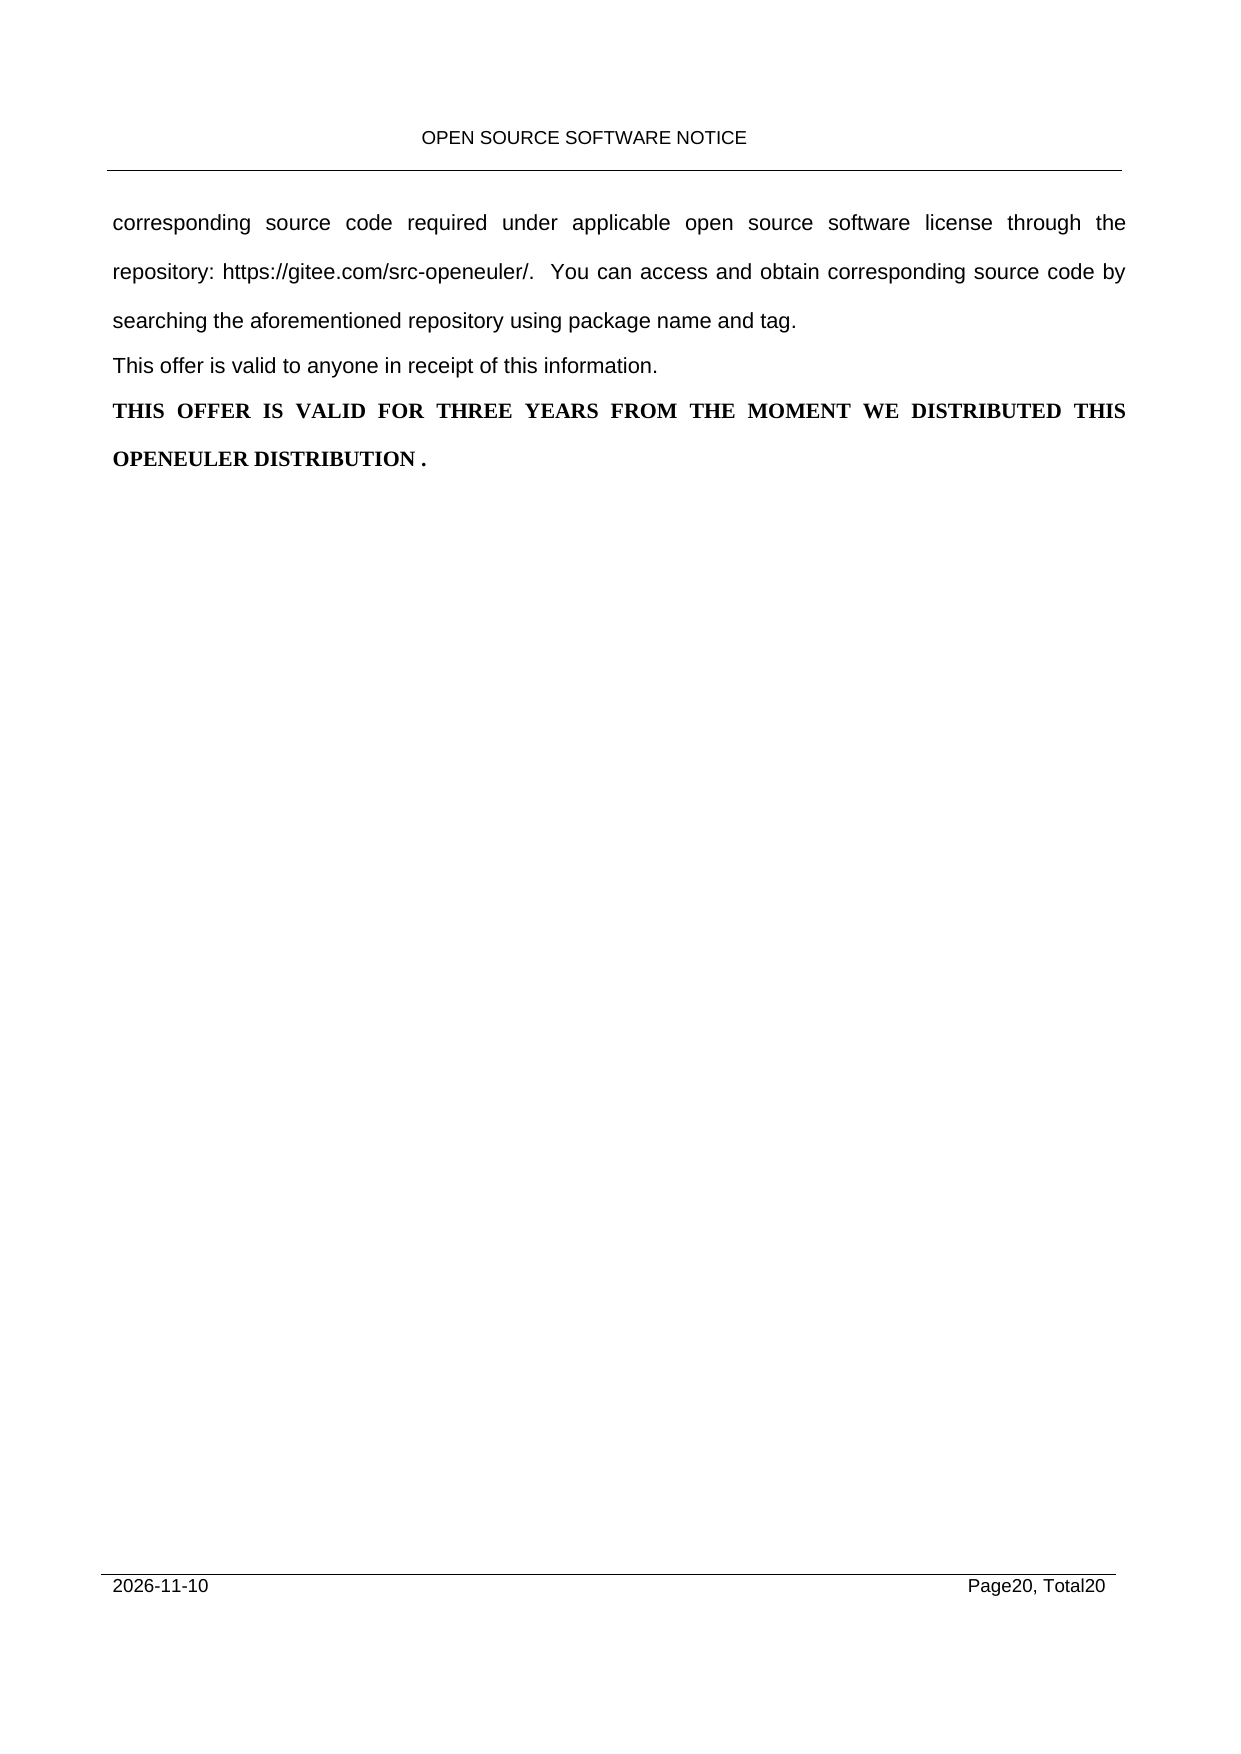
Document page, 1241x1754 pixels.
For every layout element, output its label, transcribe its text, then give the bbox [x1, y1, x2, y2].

text This offer is valid to anyone in receipt of this information. [112, 349, 1128, 381]
text THIS OFFER IS VALID FOR THREE YEARS FROM THE MOMENT WE DISTRIBUTED THIS OPENEULER DISTRIBUTION . [112, 394, 1128, 475]
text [112, 206, 1128, 336]
